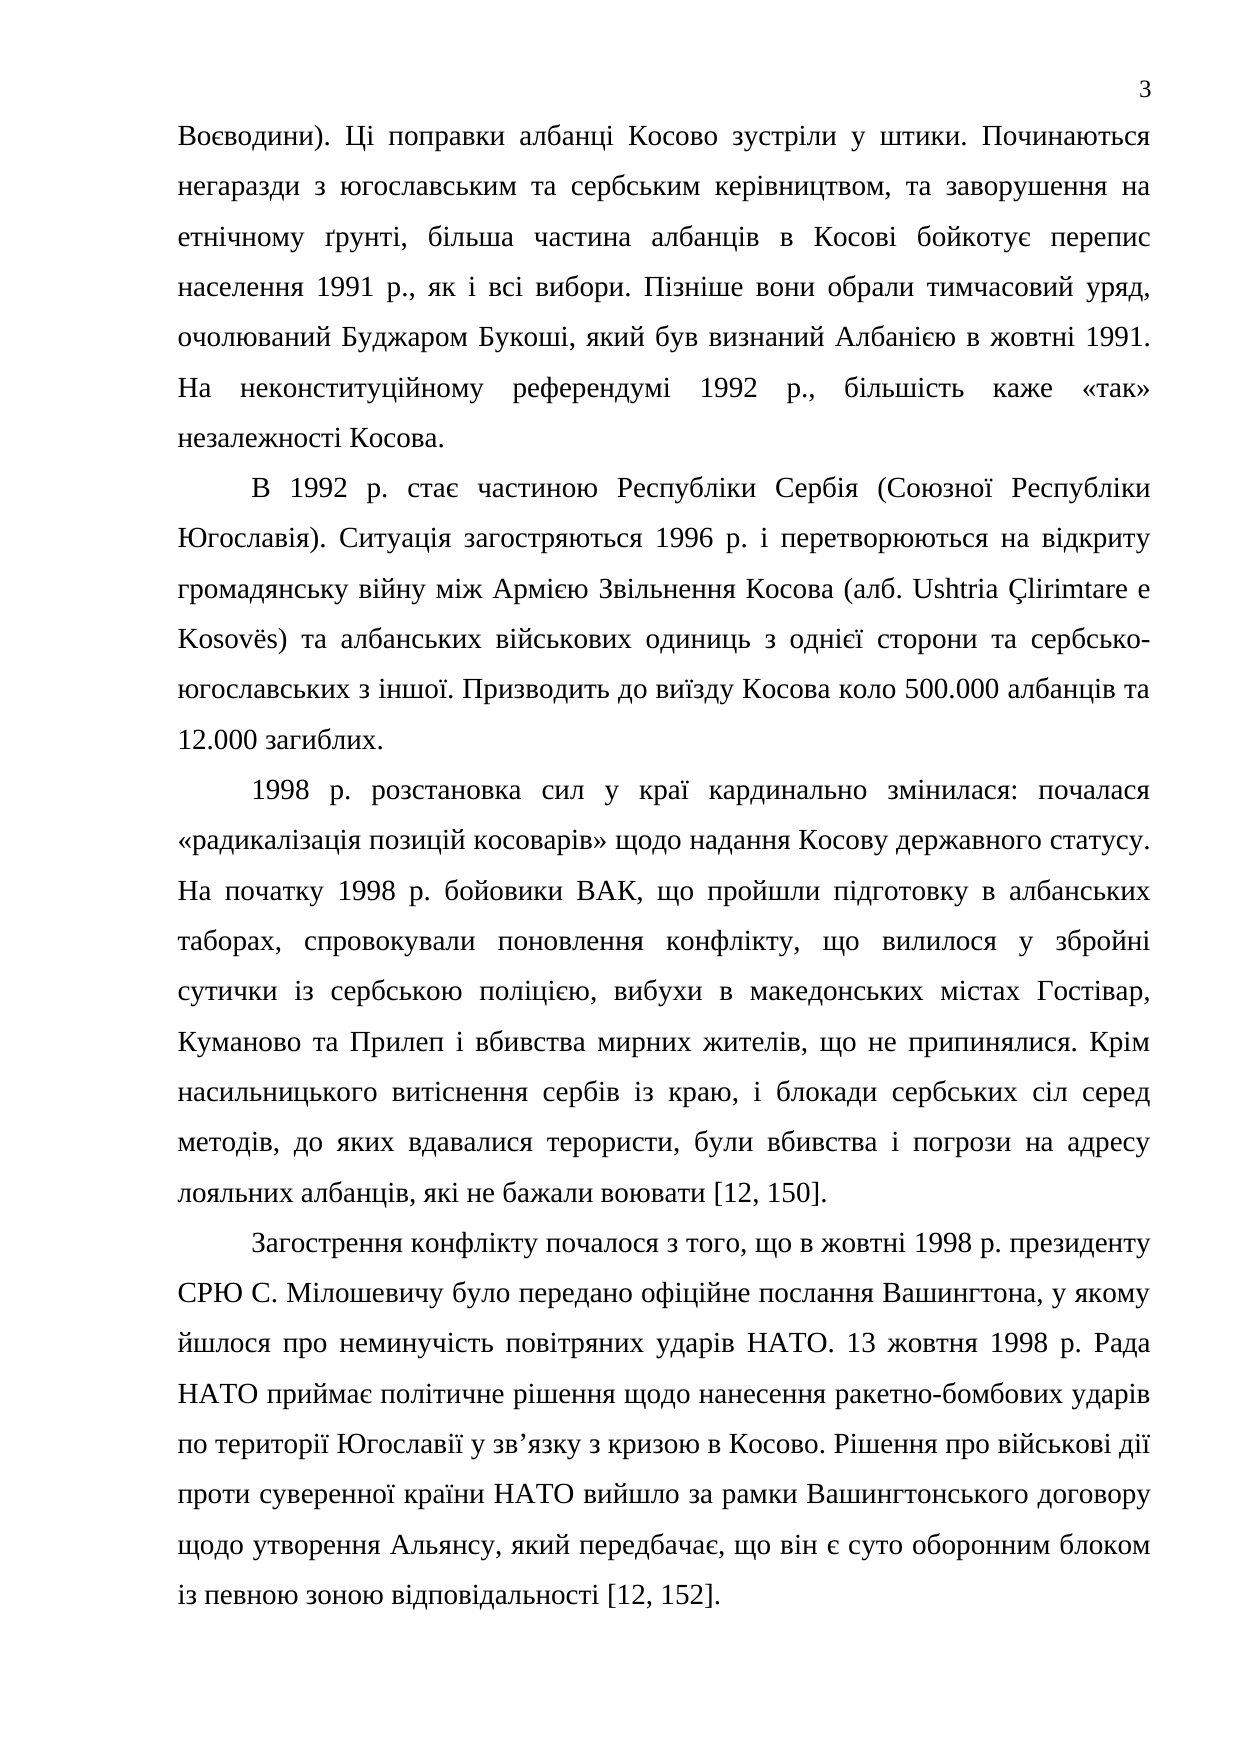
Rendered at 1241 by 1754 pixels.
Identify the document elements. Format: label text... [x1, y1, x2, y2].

text 1998 р. розстановка сил у краї кардинально змінилася: почалася «радикалізація позицій косоварів» щодо надання Косову державного статусу. На початку 1998 р. бойовики ВАК, що пройшли підготовку в албанських таборах, спровокували поновлення конфлікту, що вилилося у збройні сутички із сербською поліцією, вибухи в македонських містах Гостівар, Куманово та Прилеп і вбивства мирних жителів, що не припинялися. Крім насильницького витіснення сербів із краю, і блокади сербських сіл серед методів, до яких вдавалися терористи, були вбивства і погрози на адресу лояльних албанців, які не бажали воювати [12, 150]. [177, 772, 1152, 1208]
text В 1992 р. стає частиною Республіки Сербія (Союзної Республіки Югославія). Ситуація загостряються 1996 р. і перетворюються на відкриту громадянську війну між Армією Звільнення Косова (алб. Ushtria Çlirimtare e Kosovës) та албанських військових одиниць з однієї сторони та сербсько-югославських з іншої. Призводить до виїзду Косова коло 500.000 албанців та 12.000 загиблих. [177, 470, 1152, 755]
text Загострення конфлікту почалося з того, що в жовтні 1998 р. президенту СРЮ С. Мілошевичу було передано офіційне послання Вашингтона, у якому йшлося про неминучість повітряних ударів НАТО. 13 жовтня 1998 р. Рада НАТО приймає політичне рішення щодо нанесення ракетно-бомбових ударів по території Югославії у зв’язку з кризою в Косово. Рішення про військові дії проти суверенної країни НАТО вийшло за рамки Вашингтонського договору щодо утворення Альянсу, який передбачає, що він є суто оборонним блоком із певною зоною відповідальності [12, 152]. [177, 1225, 1152, 1611]
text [177, 118, 1152, 453]
